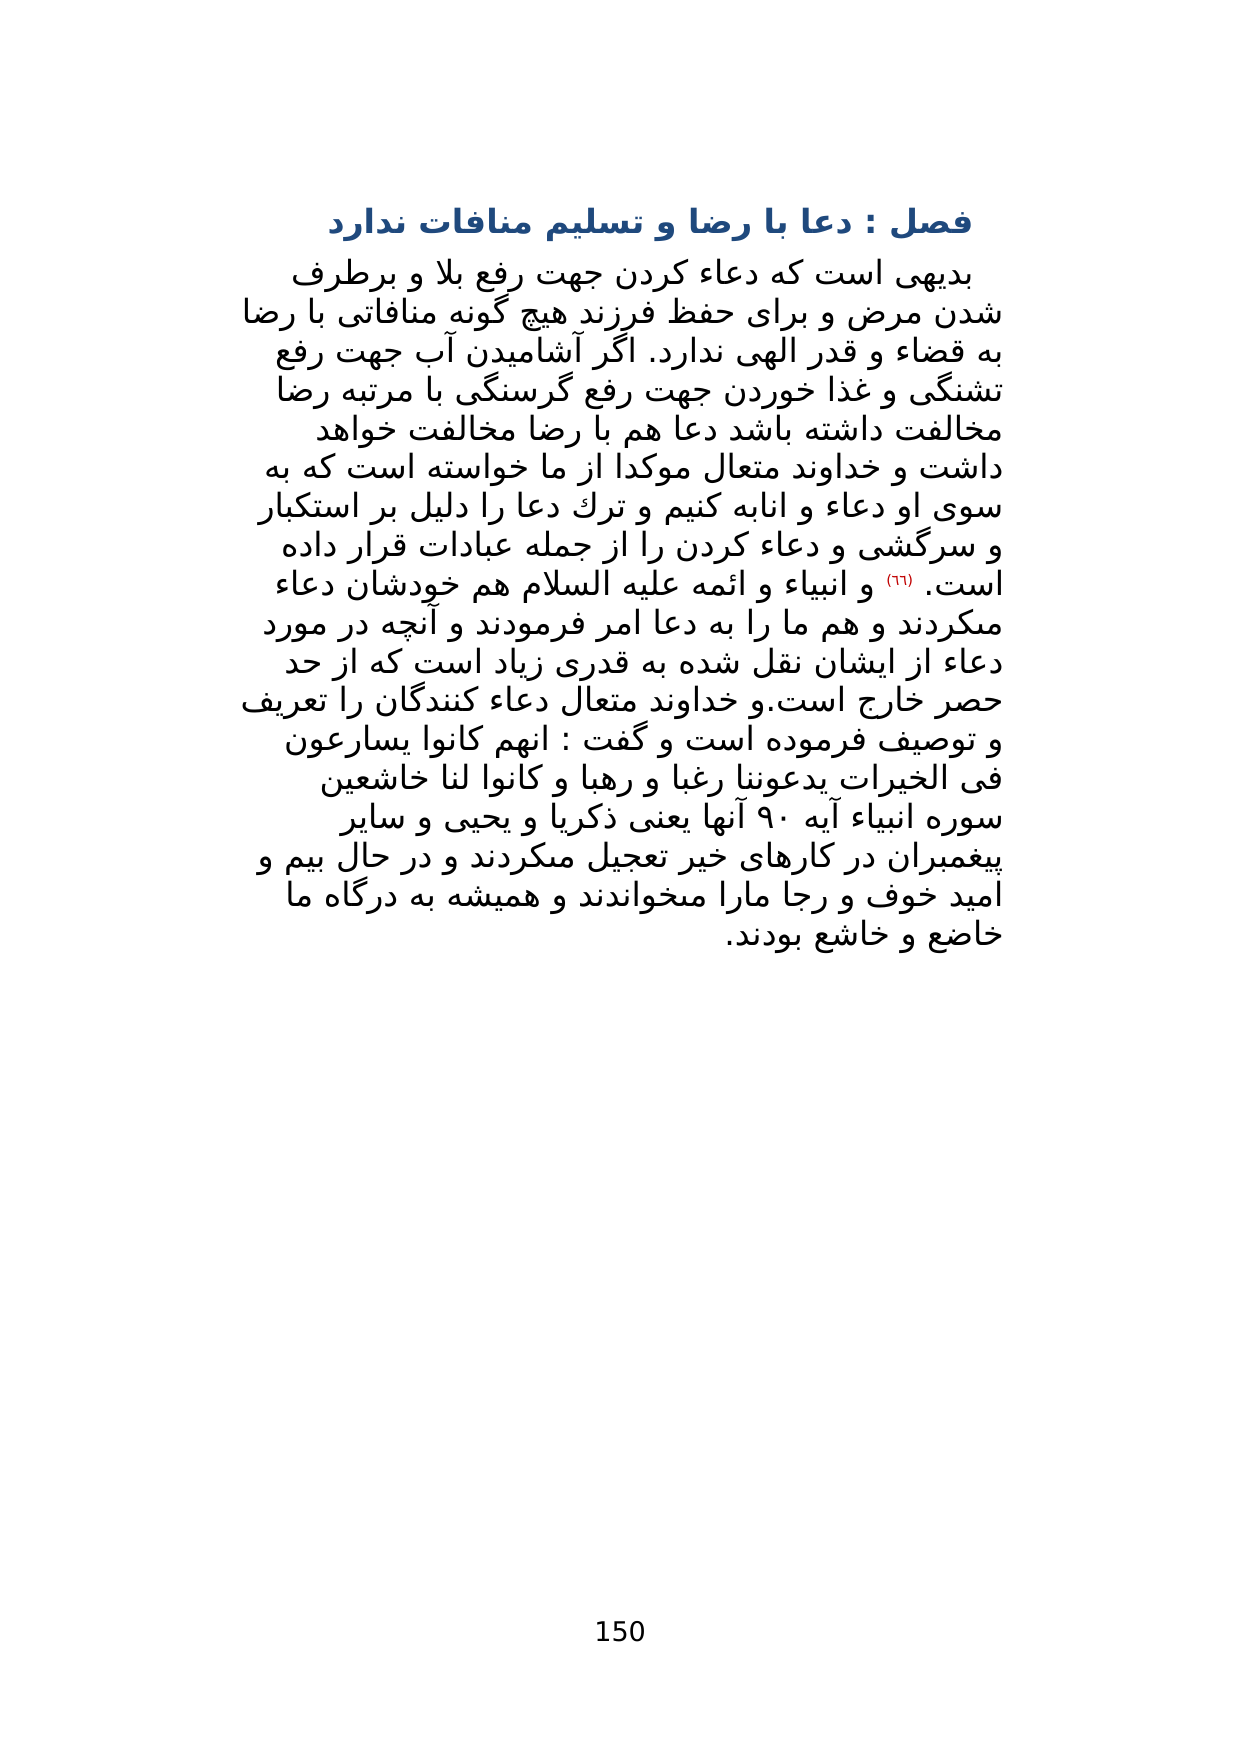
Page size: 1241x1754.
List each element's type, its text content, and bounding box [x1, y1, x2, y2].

subtitle فصل : دعا با رضا و تسليم منافات ندارد [236, 202, 1004, 241]
text بديهى است كه دعاء كردن جهت رفع بلا و برطرف شدن مرض و براى حفظ فرزند هيچ گونه منافاتى با رضا به قضاء و قدر الهى ندارد. اگر آشاميدن آب جهت رفع تشنگى و غذا خوردن جهت رفع گرسنگى با مرتبه رضا مخالفت داشته باشد دعا هم با رضا مخالفت خواهد داشت و خداوند متعال موكدا از ما خواسته است كه به سوى او دعاء و انابه كنيم و ترك دعا را دليل بر استكبار و سرگشى و دعاء كردن را از جمله عبادات قرار داده است. (٦٦) و انبياء و ائمه عليه السلام هم خودشان دعاء مى‏كردند و هم ما را به دعا امر فرمودند و آنچه در مورد دعاء از ايشان نقل شده به قدرى زياد است كه از حد حصر خارج است.و خداوند متعال دعاء كنندگان را تعريف و توصيف فرموده است و گفت : انهم كانوا يسارعون فى الخيرات يدعوننا رغبا و رهبا و كانوا لنا خاشعين سوره انبياء آيه ٩٠ آنها يعنى ذكريا و يحيى و ساير پيغمبران در كارهاى خير تعجيل مى‏كردند و در حال بيم و اميد خوف و رجا مارا مى‏خواندند و هميشه به درگاه ما خاضع و خاشع بودند. [236, 253, 1004, 953]
